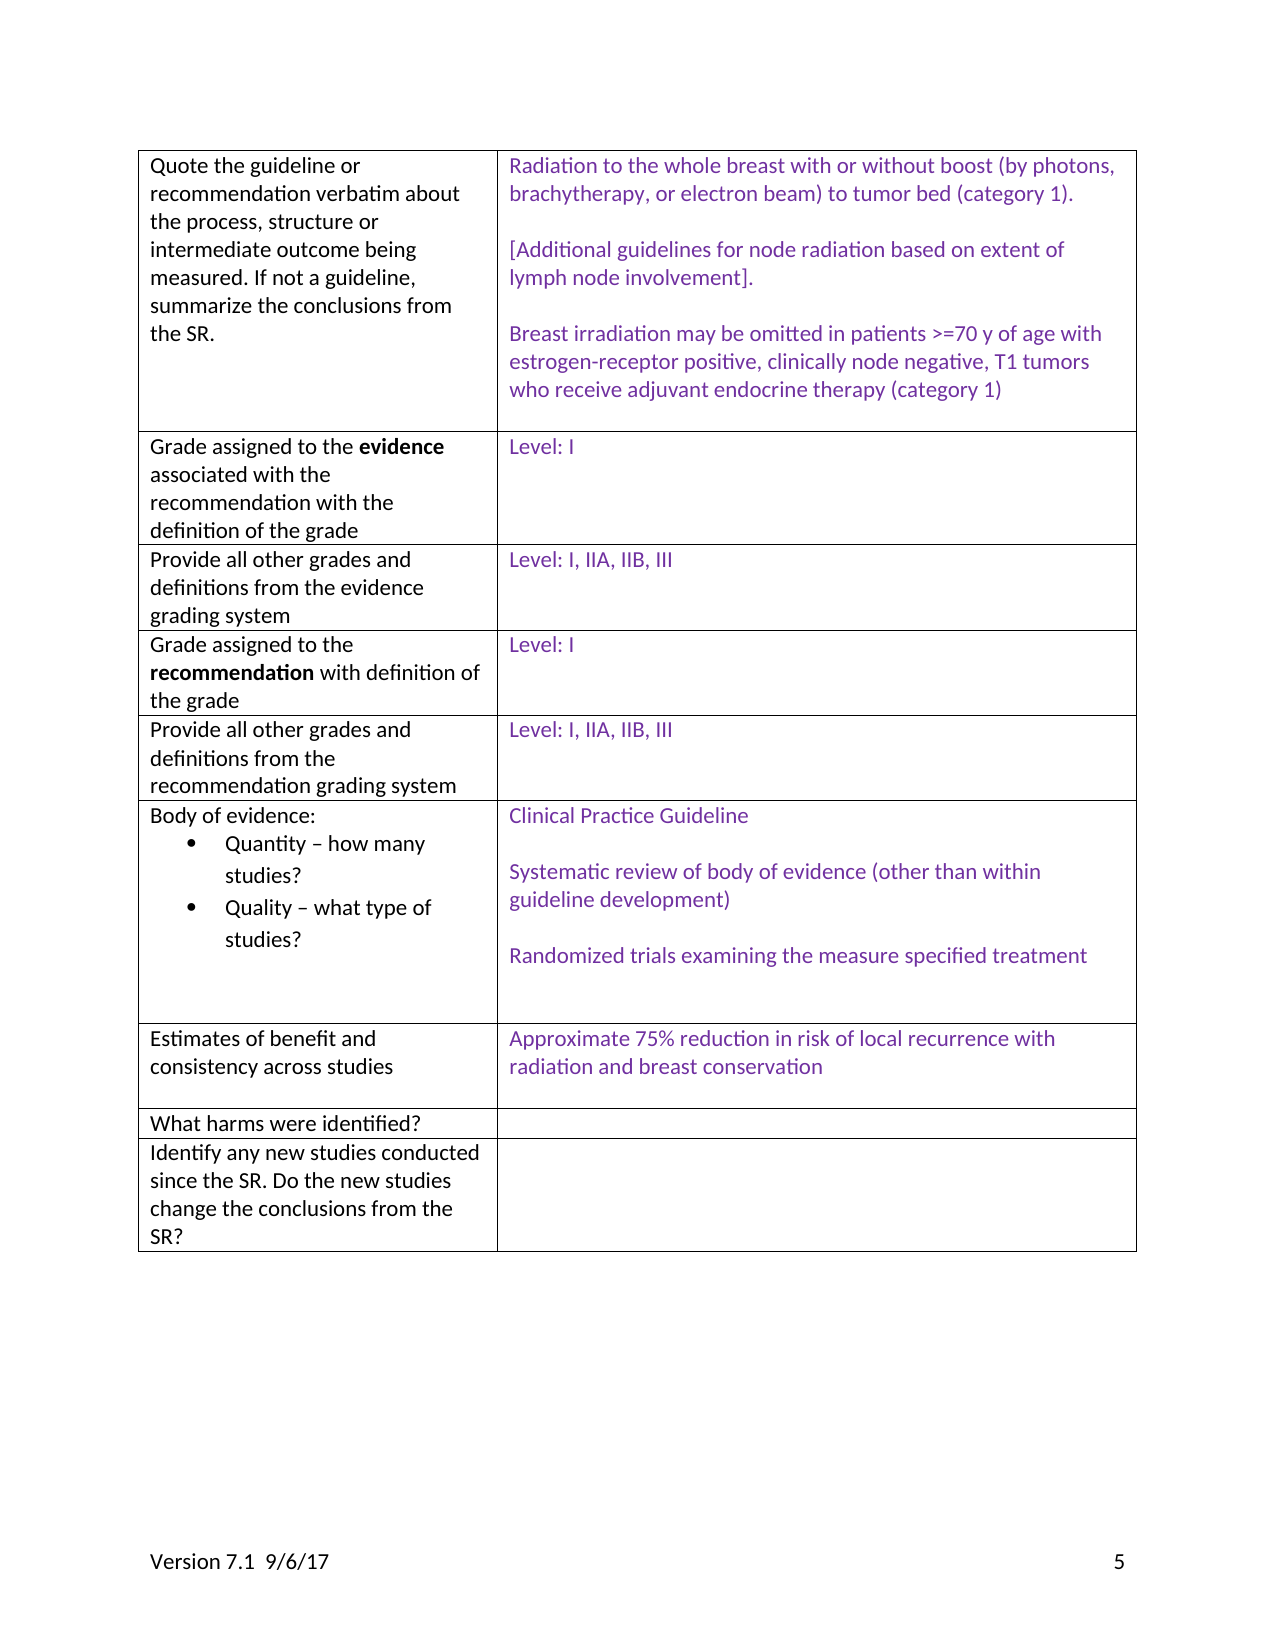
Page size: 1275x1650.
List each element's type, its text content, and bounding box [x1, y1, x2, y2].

table_cell Level: I, IIA, IIB, III [498, 545, 1136, 629]
table_cell Grade assigned to the recommendation with definition of the grade [139, 631, 497, 714]
table_cell Quote the guideline or recommendation verbatim about the process, structure or intermediate outcome being measured. If not a guideline, summarize the conclusions from the SR. [139, 151, 497, 431]
table_cell Provide all other grades and definitions from the evidence grading system [139, 545, 497, 629]
table_cell Estimates of benefit and consistency across studies [139, 1024, 497, 1108]
table_cell Grade assigned to the evidence associated with the recommendation with the definition of the grade [139, 432, 497, 544]
table_cell Approximate 75% reduction in risk of local recurrence with radiation and breast conservation [498, 1024, 1136, 1108]
table_cell Radiation to the whole breast with or without boost (by photons, brachytherapy, or electron beam) to tumor bed (category 1). [Additional guidelines for node radiation based on extent of lymph node involvement]. Breast irradiation may be omitted in patients >=70 y of age with estrogen-receptor positive, clinically node negative, T1 tumors who receive adjuvant endocrine therapy (category 1) [498, 151, 1136, 431]
table_cell Clinical Practice Guideline Systematic review of body of evidence (other than within guideline development) Randomized trials examining the measure specified treatment [498, 801, 1136, 1023]
table_cell Identify any new studies conducted since the SR. Do the new studies change the conclusions from the SR? [139, 1139, 497, 1251]
table_cell Level: I, IIA, IIB, III [498, 716, 1136, 800]
table_cell [498, 1139, 1136, 1251]
table_cell Body of evidence: Quantity – how many studies? Quality – what type of studies? [139, 801, 497, 1023]
table_cell Level: I [498, 432, 1136, 544]
table_cell Level: I [498, 631, 1136, 714]
table_cell What harms were identified? [139, 1109, 497, 1137]
table_cell [498, 1109, 1136, 1137]
table_cell Provide all other grades and definitions from the recommendation grading system [139, 716, 497, 800]
